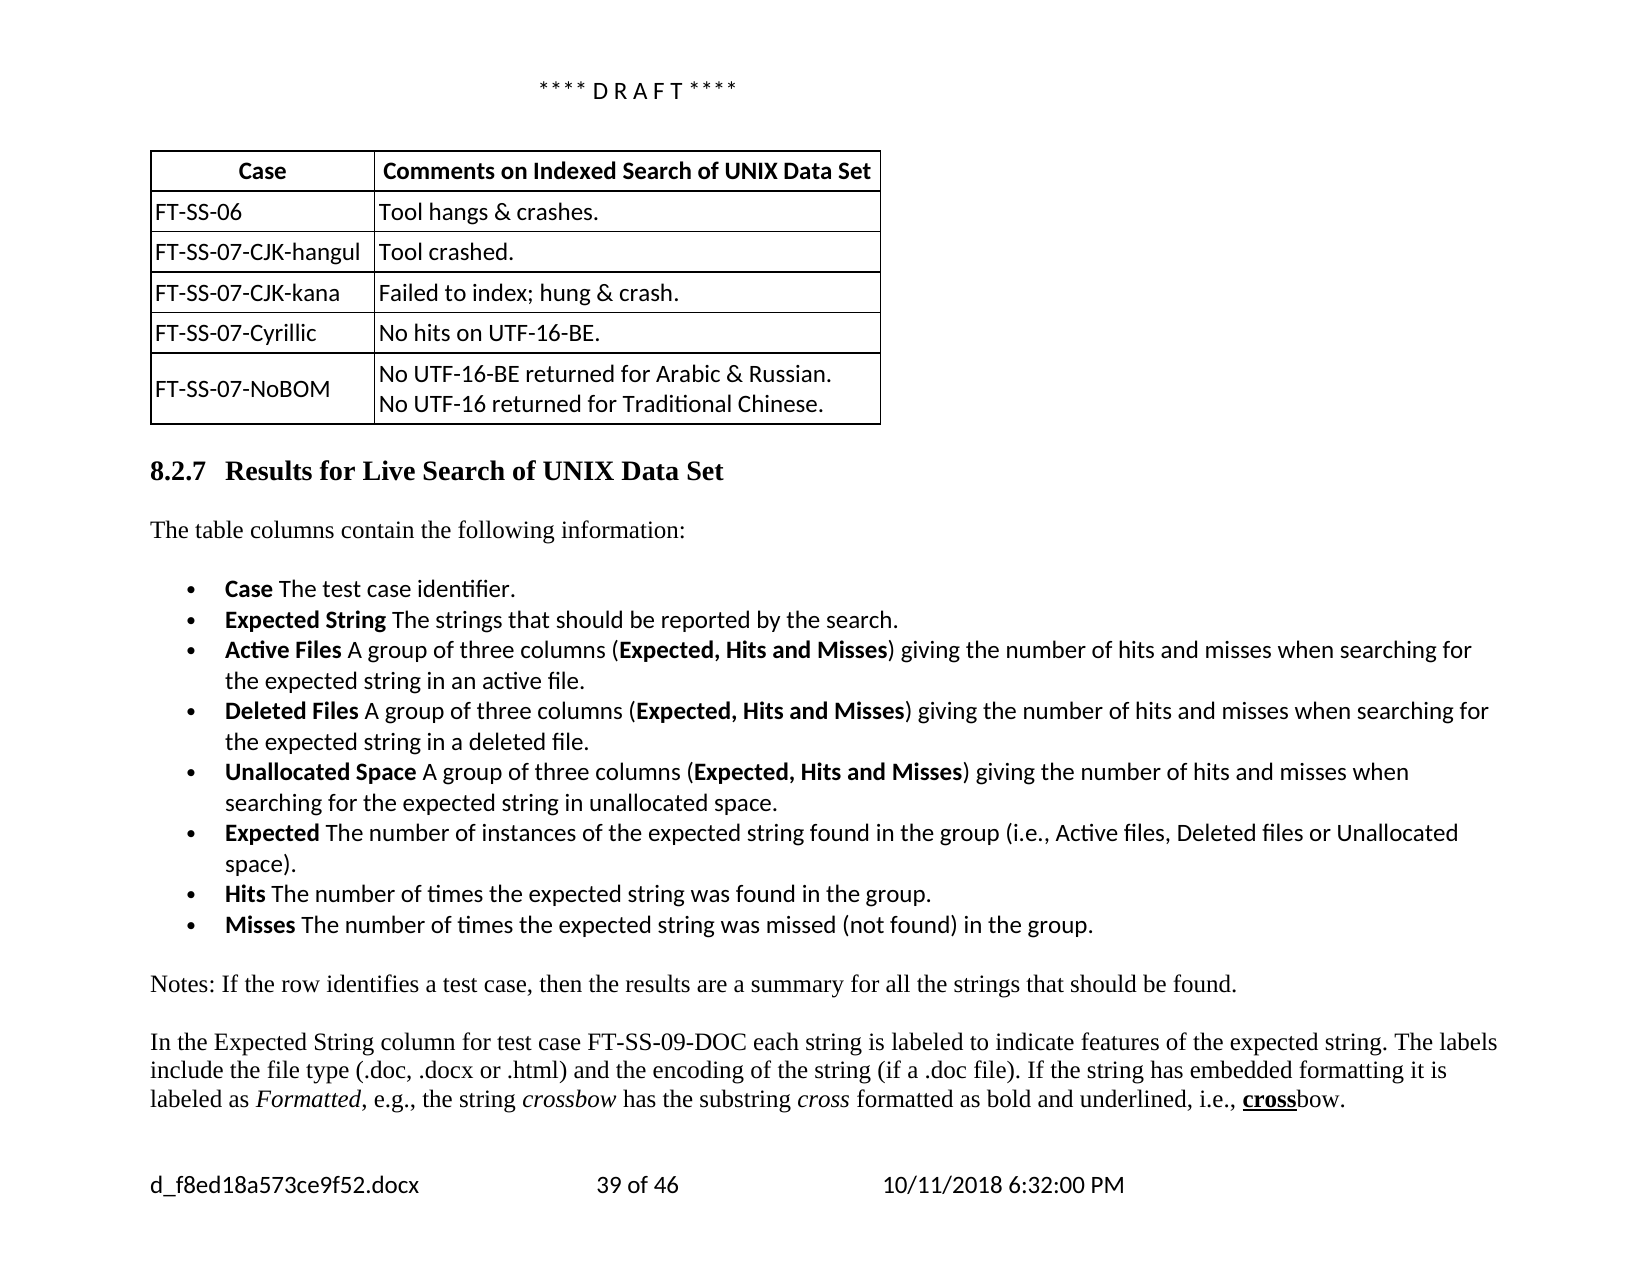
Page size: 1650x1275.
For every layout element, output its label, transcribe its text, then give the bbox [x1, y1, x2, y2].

subtitle Results for Live Search of UNIX Data Set [150, 454, 1500, 486]
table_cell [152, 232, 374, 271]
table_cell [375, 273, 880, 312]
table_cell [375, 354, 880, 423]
list Expected String The strings that should be reported by the search. [187, 604, 1500, 634]
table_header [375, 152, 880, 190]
list Deleted Files A group of three columns (Expected, Hits and Misses) giving the number of hits and misses when searching for the expected string in a deleted file. [187, 695, 1500, 756]
text Notes: If the row identifies a test case, then the results are a summary for all the strings that should be found. [150, 969, 1500, 997]
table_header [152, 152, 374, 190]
list Misses The number of times the expected string was missed (not found) in the group. [187, 909, 1500, 939]
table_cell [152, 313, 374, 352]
list Active Files A group of three columns (Expected, Hits and Misses) giving the number of hits and misses when searching for the expected string in an active file. [187, 634, 1500, 695]
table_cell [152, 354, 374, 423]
list Unallocated Space A group of three columns (Expected, Hits and Misses) giving the number of hits and misses when searching for the expected string in unallocated space. [187, 756, 1500, 817]
text The table columns contain the following information: [150, 515, 1500, 544]
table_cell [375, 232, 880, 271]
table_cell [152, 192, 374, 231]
text In the Expected String column for test case FT-SS-09-DOC each string is labeled to indicate features of the expected string. The labels include the file type (.doc, .docx or .html) and the encoding of the string (if a .doc file). If the string has embedded formatting it is labeled as Formatted, e.g., the string crossbow has the substring cross formatted as bold and underlined, i.e., crossbow. [150, 1027, 1500, 1113]
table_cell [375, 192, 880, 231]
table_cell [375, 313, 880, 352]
list Case The test case identifier. [187, 573, 1500, 604]
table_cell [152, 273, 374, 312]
list Hits The number of times the expected string was found in the group. [187, 878, 1500, 909]
list Expected The number of instances of the expected string found in the group (i.e., Active files, Deleted files or Unallocated space). [187, 817, 1500, 878]
